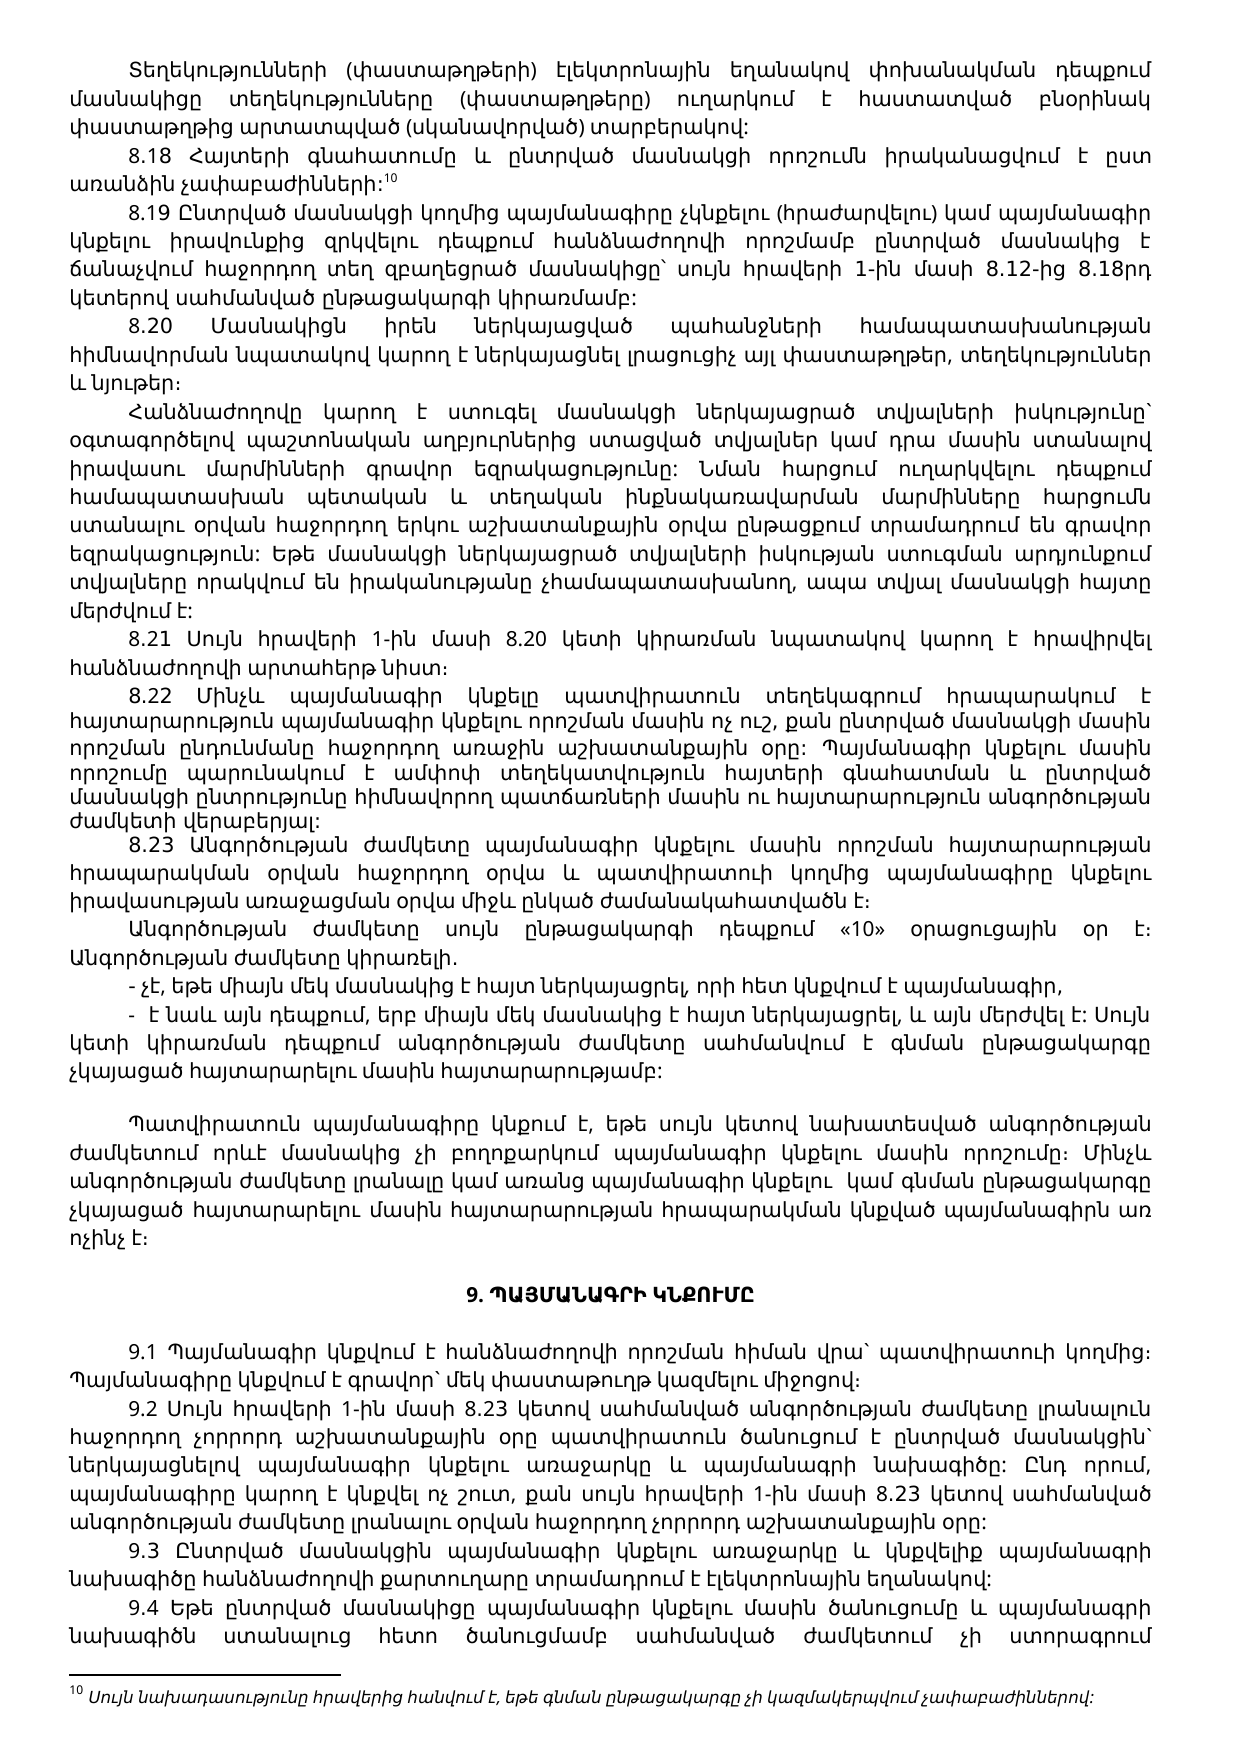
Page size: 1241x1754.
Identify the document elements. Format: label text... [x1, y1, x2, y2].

text Տեղեկությունների (փաստաթղթերի) էլեկտրոնային եղանակով փոխանակման դեպքում մասնակիցը տեղեկությունները (փաստաթղթերը) ուղարկում է հաստատված բնօրինակ փաստաթղթից արտատպված (սկանավորված) տարբերակով: [69, 56, 1152, 141]
text 9.1 Պայմանագիր կնքվում է հանձնաժողովի որոշման հիման վրա` պատվիրատուի կողմից։ Պայմանագիրը կնքվում է գրավոր` մեկ փաստաթուղթ կազմելու միջոցով։ [69, 1337, 1152, 1394]
text Անգործության ժամկետը սույն ընթացակարգի դեպքում «10» օրացուցային օր է։ Անգործության ժամկետը կիրառելի. [69, 914, 1152, 971]
text 9. ՊԱՅՄԱՆԱԳՐԻ ԿՆՔՈՒՄԸ [69, 1280, 1152, 1308]
text - չէ, եթե միայն մեկ մասնակից է հայտ ներկայացրել, որի հետ կնքվում է պայմանագիր, [69, 971, 1152, 1000]
text 8.21 Սույն հրավերի 1-ին մասի 8.20 կետի կիրառման նպատակով կարող է հրավիրվել հանձնաժողովի արտահերթ նիստ։ [69, 624, 1152, 681]
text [69, 1593, 1152, 1650]
text - է նաև այն դեպքում, երբ միայն մեկ մասնակից է հայտ ներկայացրել, և այն մերժվել է: Սույն կետի կիրառման դեպքում անգործության ժամկետը սահմանվում է գնման ընթացակարգը չկայացած հայտարարելու մասին հայտարարությամբ: [69, 1000, 1152, 1085]
text Հանձնաժողովը կարող է ստուգել մասնակցի ներկայացրած տվյալների իսկությունը` օգտագործելով պաշտոնական աղբյուրներից ստացված տվյալներ կամ դրա մասին ստանալով իրավասու մարմինների գրավոր եզրակացությունը: Նման հարցում ուղարկվելու դեպքում համապատասխան պետական և տեղական ինքնակառավարման մարմինները հարցումն ստանալու օրվան հաջորդող երկու աշխատանքային օրվա ընթացքում տրամադրում են գրավոր եզրակացություն: Եթե մասնակցի ներկայացրած տվյալների իսկության ստուգման արդյունքում տվյալները որակվում են իրականությանը չհամապատասխանող, ապա տվյալ մասնակցի հայտը մերժվում է: [69, 397, 1152, 624]
text 9.2 Սույն հրավերի 1-ին մասի 8.23 կետով սահմանված անգործության ժամկետը լրանալուն հաջորդող չորրորդ աշխատանքային օրը պատվիրատուն ծանուցում է ընտրված մասնակցին` ներկայացնելով պայմանագիր կնքելու առաջարկը և պայմանագրի նախագիծը: Ընդ որում, պայմանագիրը կարող է կնքվել ոչ շուտ, քան սույն հրավերի 1-ին մասի 8.23 կետով սահմանված անգործության ժամկետը լրանալու օրվան հաջորդող չորրորդ աշխատանքային օրը: [69, 1394, 1152, 1536]
text 8.20 Մասնակիցն իրեն ներկայացված պահանջների համապատասխանության հիմնավորման նպատակով կարող է ներկայացնել լրացուցիչ այլ փաստաթղթեր, տեղեկություններ և նյութեր։ [69, 311, 1152, 397]
text Պատվիրատուն պայմանագիրը կնքում է, եթե սույն կետով նախատեսված անգործության ժամկետում որևէ մասնակից չի բողոքարկում պայմանագիր կնքելու մասին որոշումը։ Մինչև անգործության ժամկետը լրանալը կամ առանց պայմանագիր կնքելու կամ գնման ընթացակարգը չկայացած հայտարարելու մասին հայտարարության հրապարակման կնքված պայմանագիրն առ ոչինչ է։ [69, 1109, 1152, 1252]
text 8.18 Հայտերի գնահատումը և ընտրված մասնակցի որոշումն իրականացվում է ըստ առանձին չափաբաժինների: [69, 141, 1152, 198]
text 9.3 Ընտրված մասնակցին պայմանագիր կնքելու առաջարկը և կնքվելիք պայմանագրի նախագիծը հանձնաժողովի քարտուղարը տրամադրում է էլեկտրոնային եղանակով: [69, 1536, 1152, 1593]
text 8.22 Մինչև պայմանագիր կնքելը պատվիրատուն տեղեկագրում հրապարակում է հայտարարություն պայմանագիր կնքելու որոշման մասին ոչ ուշ, քան ընտրված մասնակցի մասին որոշման ընդունմանը հաջորդող առաջին աշխատանքային օրը: Պայմանագիր կնքելու մասին որոշումը պարունակում է ամփոփ տեղեկատվություն հայտերի գնահատման և ընտրված մասնակցի ընտրությունը հիմնավորող պատճառների մասին ու հայտարարություն անգործության ժամկետի վերաբերյալ: [69, 681, 1152, 833]
text 8.19 Ընտրված մասնակցի կողմից պայմանագիրը չկնքելու (հրաժարվելու) կամ պայմանագիր կնքելու իրավունքից զրկվելու դեպքում հանձնաժողովի որոշմամբ ընտրված մասնակից է ճանաչվում հաջորդող տեղ զբաղեցրած մասնակիցը՝ սույն հրավերի 1-ին մասի 8.12-ից 8.18րդ կետերով սահմանված ընթացակարգի կիրառմամբ: [69, 198, 1152, 311]
text 8.23 Անգործության ժամկետը պայմանագիր կնքելու մասին որոշման հայտարարության հրապարակման օրվան հաջորդող օրվա և պատվիրատուի կողմից պայմանագիրը կնքելու իրավասության առաջացման օրվա միջև ընկած ժամանակահատվածն է։ [69, 833, 1152, 914]
